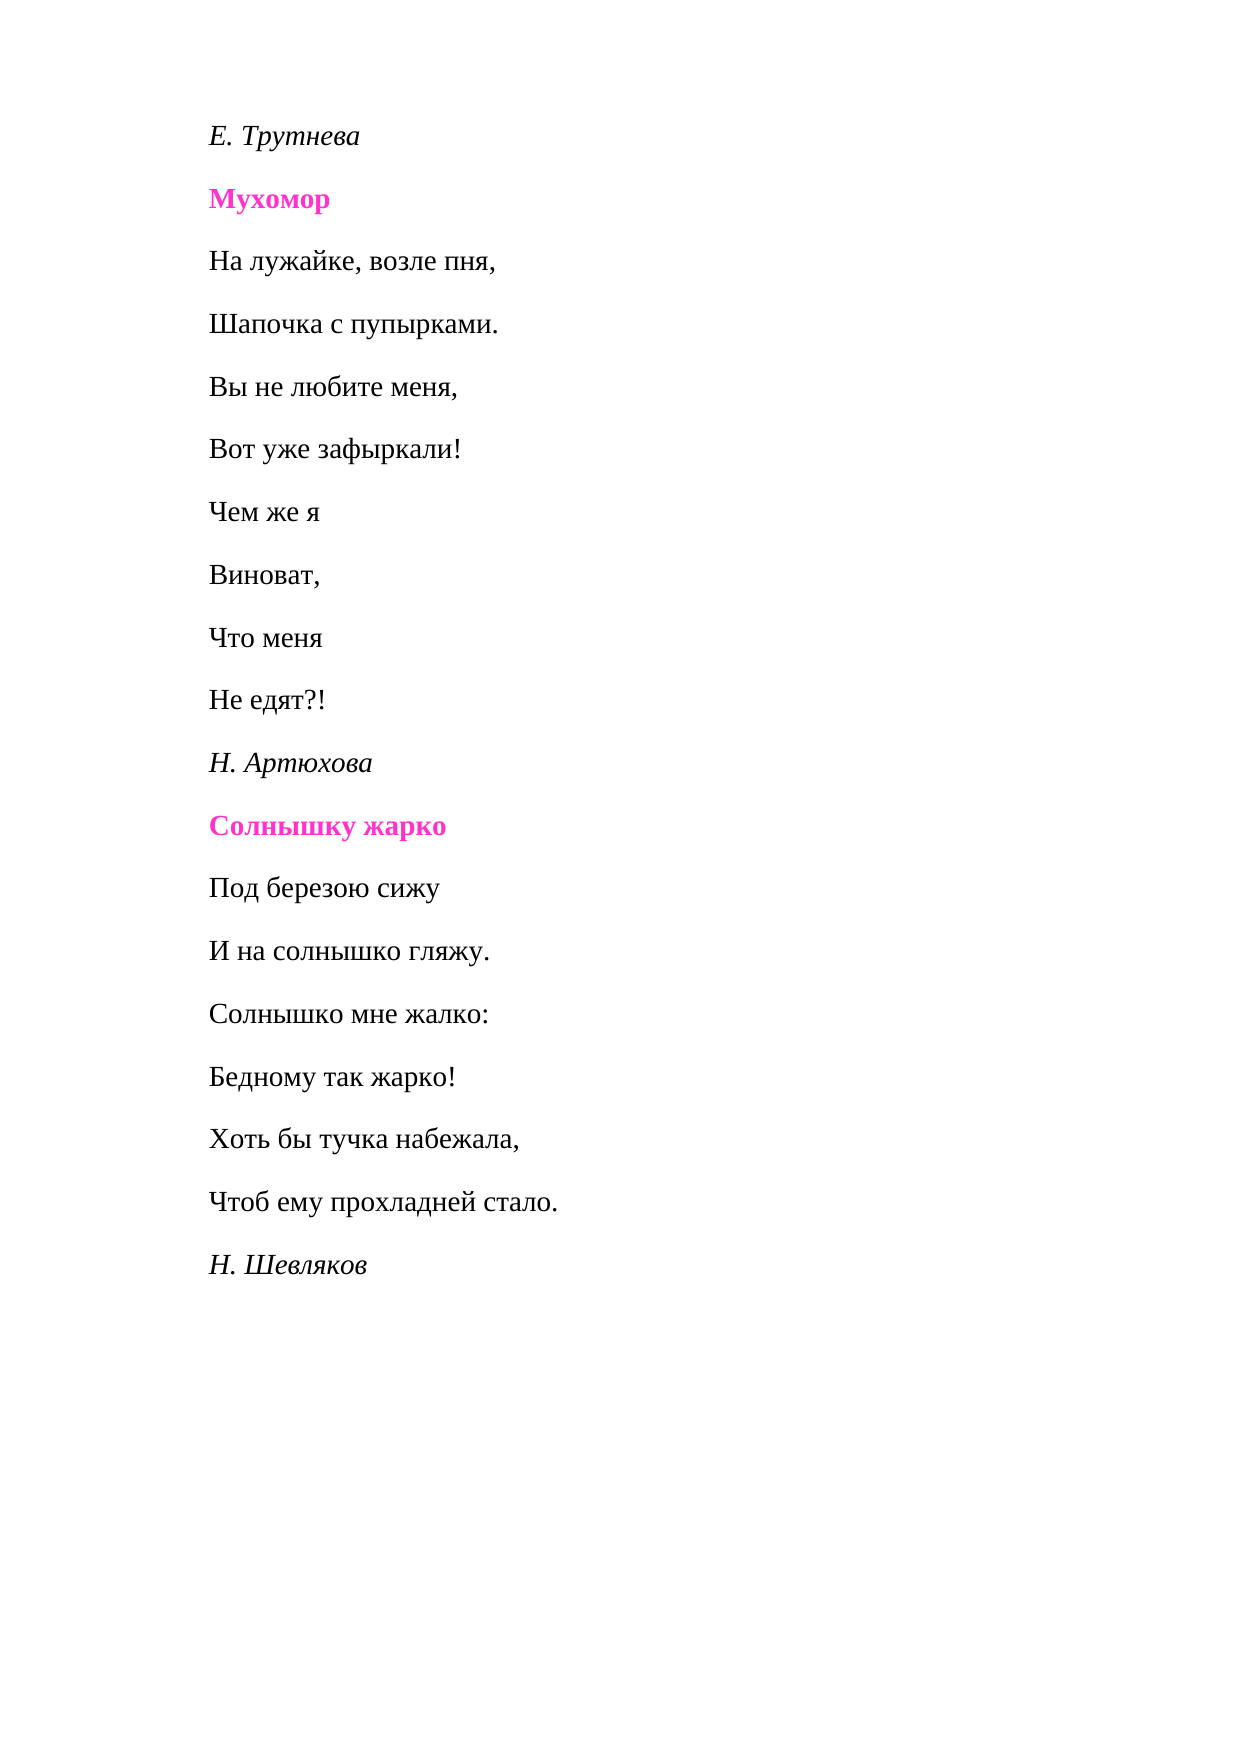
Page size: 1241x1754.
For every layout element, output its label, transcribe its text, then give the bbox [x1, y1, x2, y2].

text Солнышко мне жалко: [177, 996, 1152, 1029]
text Не едят?! [177, 682, 1152, 716]
text Что меня [177, 620, 1152, 653]
text И на солнышко гляжу. [177, 933, 1152, 967]
text Мухомор [177, 181, 1152, 214]
text Шапочка с пупырками. [177, 306, 1152, 340]
text Под березою сижу [177, 871, 1152, 904]
text Вот уже зафыркали! [177, 432, 1152, 465]
text Чтоб ему прохладней стало. [177, 1184, 1152, 1218]
text Хоть бы тучка набежала, [177, 1121, 1152, 1155]
text Солнышку жарко [177, 808, 1152, 841]
text Вы не любите меня, [177, 369, 1152, 402]
text Бедному так жарко! [177, 1059, 1152, 1092]
text Чем же я [177, 494, 1152, 528]
text Н. Артюхова [177, 745, 1152, 779]
text Виноват, [177, 557, 1152, 591]
text На лужайке, возле пня, [177, 243, 1152, 277]
text Е. Трутнева [177, 118, 1152, 152]
text Н. Шевляков [177, 1247, 1152, 1280]
